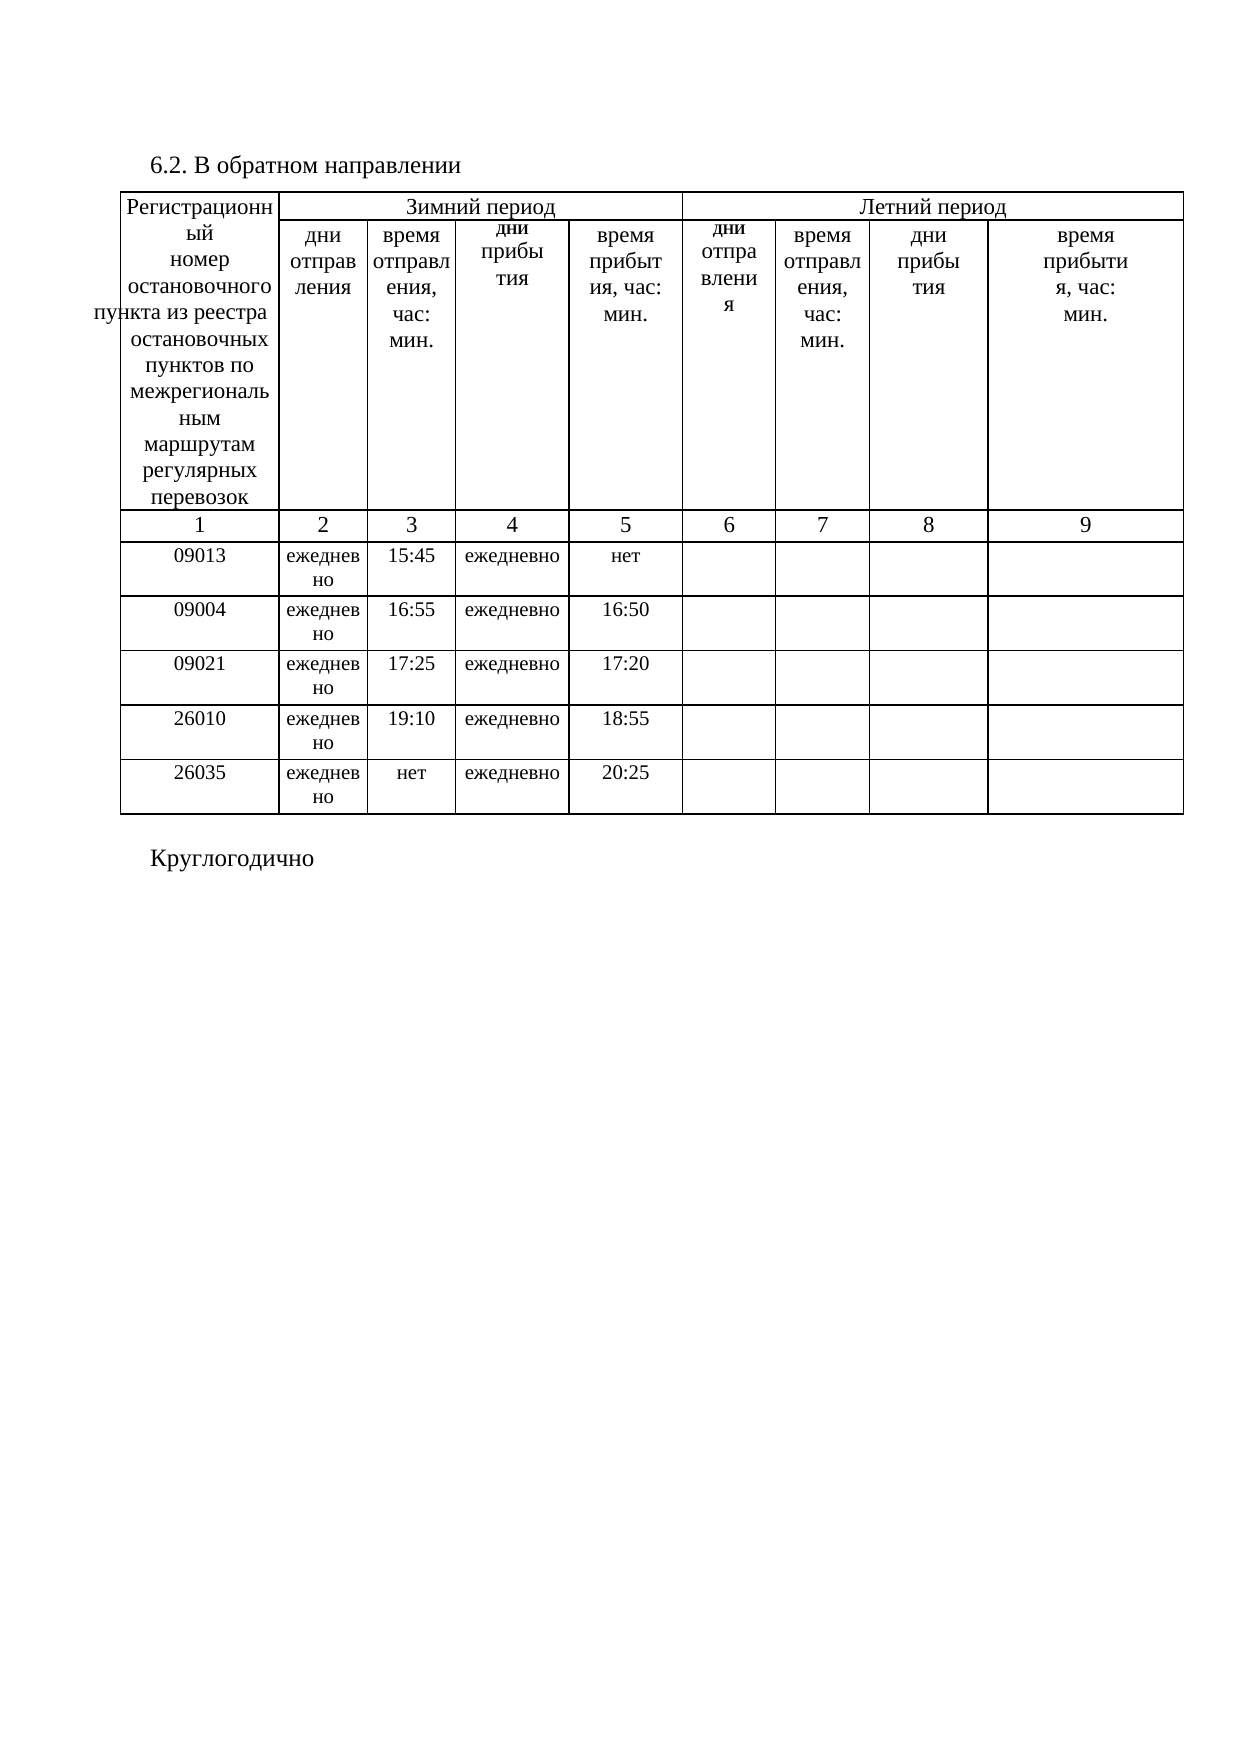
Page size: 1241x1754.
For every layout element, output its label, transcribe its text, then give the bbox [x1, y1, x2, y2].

table_cell [989, 597, 1183, 650]
table_cell ежедневно [456, 760, 568, 813]
table_cell 8 [870, 511, 987, 541]
table_cell [776, 706, 869, 758]
table_cell время прибыти я, час: мин. [989, 221, 1183, 509]
table_cell 26035 [121, 760, 278, 813]
table_cell ежедневно [280, 543, 367, 595]
table_cell дни прибы тия [870, 221, 987, 509]
table_cell 16:50 [570, 597, 682, 650]
table_cell [989, 706, 1183, 758]
table_cell ежедневно [280, 760, 367, 813]
table_cell [870, 760, 987, 813]
table_cell ежедневно [456, 651, 568, 704]
table_cell ежедневно [280, 597, 367, 650]
table_header Регистрационный номер остановочного пункта из реестра остановочных пунктов по межрегиональным маршрутам регулярных перевозок [121, 193, 278, 509]
text 6.2. В обратном направлении [150, 150, 1090, 179]
table_cell [776, 597, 869, 650]
table_cell ДНИ отпра влени я [683, 221, 775, 509]
table_cell [989, 760, 1183, 813]
table_cell 9 [989, 511, 1183, 541]
text Круглогодично [150, 843, 1090, 872]
table_header Зимний период [280, 193, 682, 219]
table_cell [683, 651, 775, 704]
table_cell ежедневно [280, 651, 367, 704]
table_cell 09021 [121, 651, 278, 704]
table_cell [870, 706, 987, 758]
table_cell 26010 [121, 706, 278, 758]
table_cell время прибыт ия, час: мин. [570, 221, 682, 509]
table_cell [870, 597, 987, 650]
table_cell 6 [683, 511, 775, 541]
table_cell 3 [368, 511, 455, 541]
table_cell [776, 543, 869, 595]
table_cell [776, 651, 869, 704]
table_cell 09013 [121, 543, 278, 595]
table_cell 2 [280, 511, 367, 541]
table_cell нет [368, 760, 455, 813]
table_cell [776, 760, 869, 813]
table_cell нет [570, 543, 682, 595]
table_cell ежедневно [456, 543, 568, 595]
table_cell [989, 543, 1183, 595]
table_cell 20:25 [570, 760, 682, 813]
table_cell [683, 597, 775, 650]
table_cell ДНИ прибы тия [456, 221, 568, 509]
table_header Летний период [683, 193, 1183, 219]
table_cell 7 [776, 511, 869, 541]
table_cell ежедневно [280, 706, 367, 758]
table_cell [870, 543, 987, 595]
table_cell время отправл ения, час: мин. [776, 221, 869, 509]
table_cell 5 [570, 511, 682, 541]
table_cell [870, 651, 987, 704]
table_cell 1 [121, 511, 278, 541]
table_cell дни отправ ления [280, 221, 367, 509]
table_cell 15:45 [368, 543, 455, 595]
table_cell ежедневно [456, 706, 568, 758]
table_cell [683, 543, 775, 595]
table_cell [989, 651, 1183, 704]
table_cell ежедневно [456, 597, 568, 650]
table_cell 17:20 [570, 651, 682, 704]
table_cell [683, 760, 775, 813]
table_cell время отправл ения, час: мин. [368, 221, 455, 509]
table_cell 19:10 [368, 706, 455, 758]
table_cell [683, 706, 775, 758]
table_cell 17:25 [368, 651, 455, 704]
table_cell 09004 [121, 597, 278, 650]
table_cell 4 [456, 511, 568, 541]
table_cell 16:55 [368, 597, 455, 650]
table_cell 18:55 [570, 706, 682, 758]
